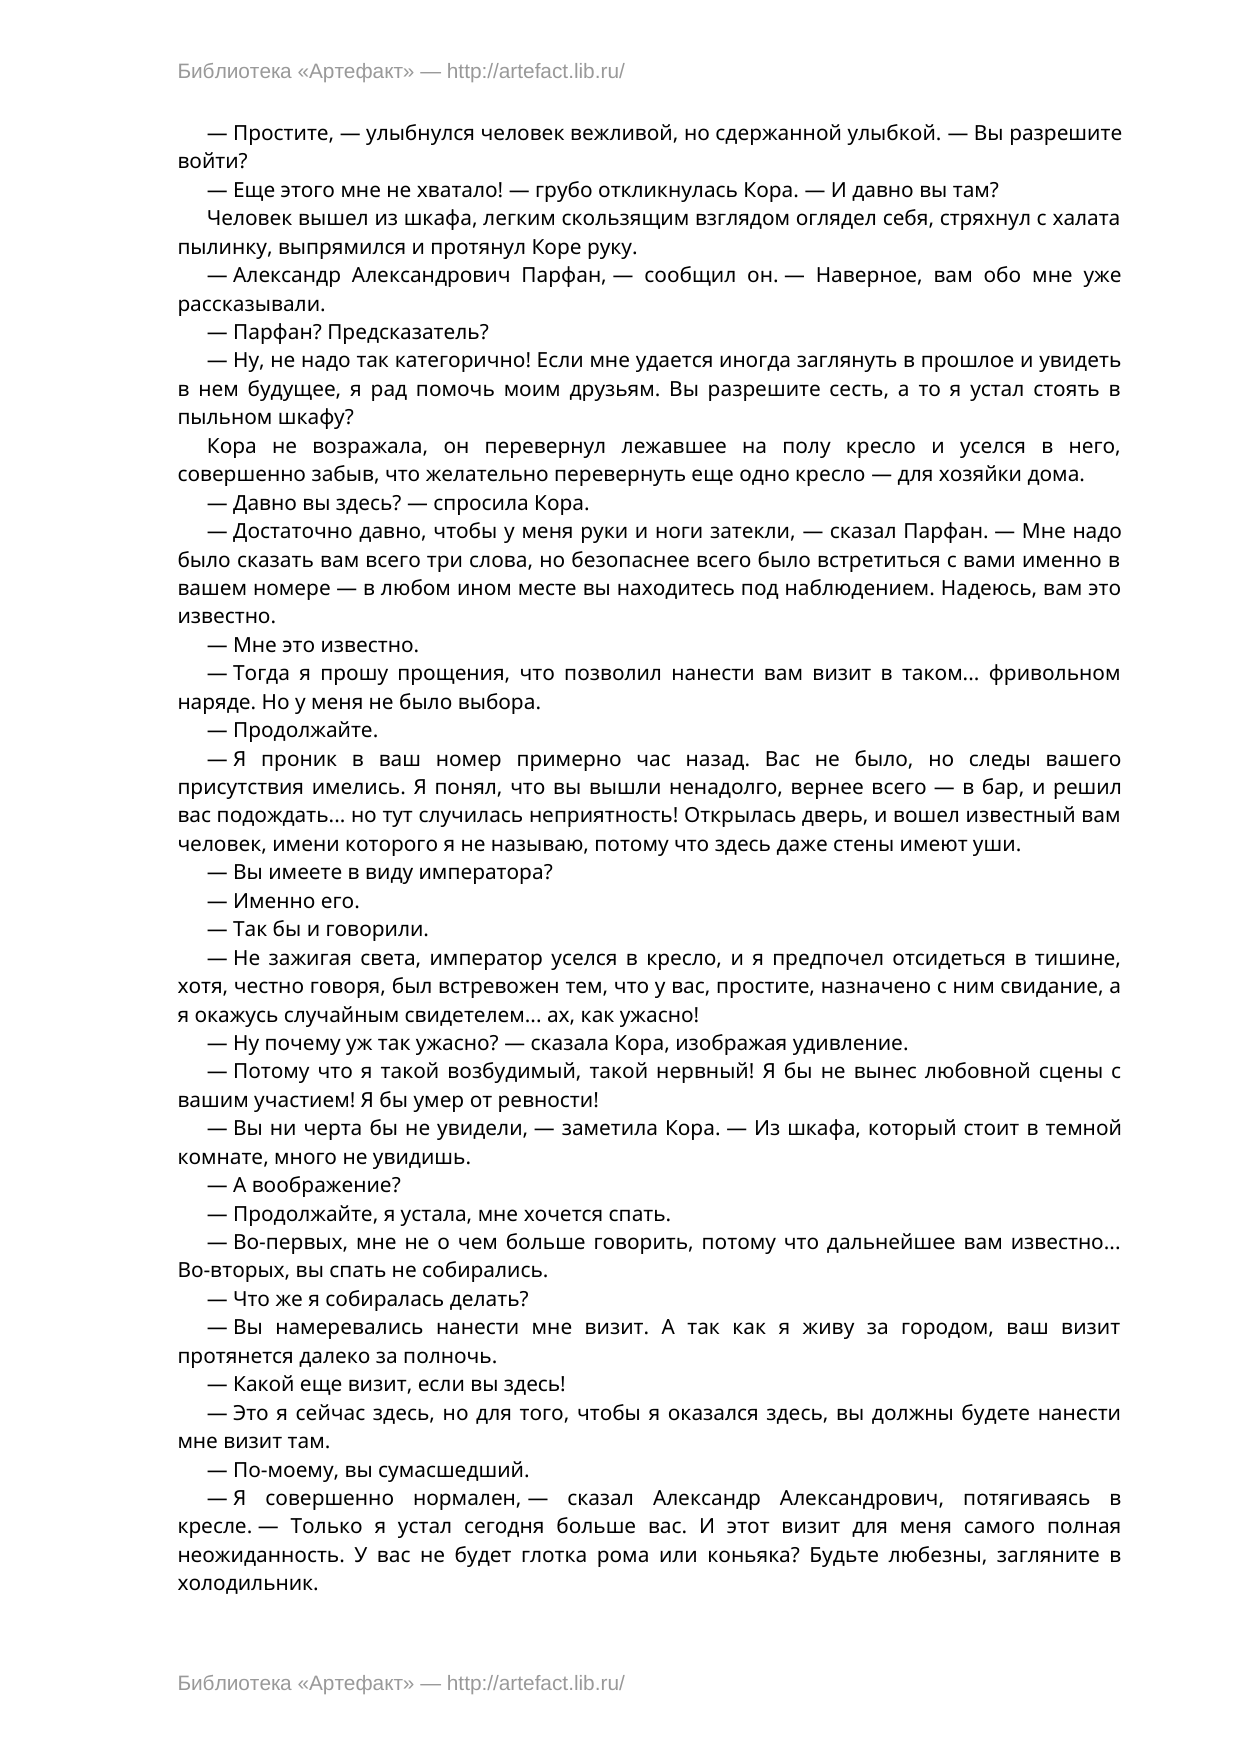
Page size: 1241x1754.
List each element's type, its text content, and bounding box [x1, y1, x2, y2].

text — Вы имеете в виду императора? [177, 857, 1122, 886]
text — Тогда я прошу прощения, что позволил нанести вам визит в таком... фривольном наряде. Но у меня не было выбора. [177, 658, 1122, 715]
text — Продолжайте. [177, 715, 1122, 744]
text — Потому что я такой возбудимый, такой нервный! Я бы не вынес любовной сцены с вашим участием! Я бы умер от ревности! [177, 1057, 1122, 1113]
text — Так бы и говорили. [177, 914, 1122, 943]
text — Я проник в ваш номер примерно час назад. Вас не было, но следы вашего присутствия имелись. Я понял, что вы вышли ненадолго, вернее всего — в бар, и решил вас подождать... но тут случилась неприятность! Открылась дверь, и вошел известный вам человек, имени которого я не называю, потому что здесь даже стены имеют уши. [177, 744, 1122, 857]
text — Ну почему уж так ужасно? — сказала Кора, изображая удивление. [177, 1028, 1122, 1057]
text — А воображение? [177, 1170, 1122, 1199]
text — Именно его. [177, 886, 1122, 914]
text — Какой еще визит, если вы здесь! [177, 1369, 1122, 1398]
text — Продолжайте, я устала, мне хочется спать. [177, 1199, 1122, 1227]
text — Простите, — улыбнулся человек вежливой, но сдержанной улыбкой. — Вы разрешите войти? [177, 118, 1122, 175]
text — Не зажигая света, император уселся в кресло, и я предпочел отсидеться в тишине, хотя, честно говоря, был встревожен тем, что у вас, простите, назначено с ним свидание, а я окажусь случайным свидетелем... ах, как ужасно! [177, 943, 1122, 1028]
text Человек вышел из шкафа, легким скользящим взглядом оглядел себя, стряхнул с халата пылинку, выпрямился и протянул Коре руку. [177, 203, 1122, 260]
text — Что же я собиралась делать? [177, 1284, 1122, 1312]
text — Парфан? Предсказатель? [177, 317, 1122, 346]
text — Мне это известно. [177, 630, 1122, 658]
text — Достаточно давно, чтобы у меня руки и ноги затекли, — сказал Парфан. — Мне надо было сказать вам всего три слова, но безопаснее всего было встретиться с вами именно в вашем номере — в любом ином месте вы находитесь под наблюдением. Надеюсь, вам это известно. [177, 516, 1122, 630]
text — Еще этого мне не хватало! — грубо откликнулась Кора. — И давно вы там? [177, 175, 1122, 203]
text — Вы намеревались нанести мне визит. А так как я живу за городом, ваш визит протянется далеко за полночь. [177, 1312, 1122, 1369]
text — Давно вы здесь? — спросила Кора. [177, 488, 1122, 516]
text Кора не возражала, он перевернул лежавшее на полу кресло и уселся в него, совершенно забыв, что желательно перевернуть еще одно кресло — для хозяйки дома. [177, 431, 1122, 488]
text — Это я сейчас здесь, но для того, чтобы я оказался здесь, вы должны будете нанести мне визит там. [177, 1398, 1122, 1455]
text — Ну, не надо так категорично! Если мне удается иногда заглянуть в прошлое и увидеть в нем будущее, я рад помочь моим друзьям. Вы разрешите сесть, а то я устал стоять в пыльном шкафу? [177, 346, 1122, 431]
text — Во-первых, мне не о чем больше говорить, потому что дальнейшее вам известно... Во-вторых, вы спать не собирались. [177, 1227, 1122, 1284]
text — Вы ни черта бы не увидели, — заметила Кора. — Из шкафа, который стоит в темной комнате, много не увидишь. [177, 1113, 1122, 1170]
text — Александр Александрович Парфан, — сообщил он. — Наверное, вам обо мне уже рассказывали. [177, 260, 1122, 317]
text — По-моему, вы сумасшедший. [177, 1455, 1122, 1483]
text — Я совершенно нормален, — сказал Александр Александрович, потягиваясь в кресле. — Только я устал сегодня больше вас. И этот визит для меня самого полная неожиданность. У вас не будет глотка рома или коньяка? Будьте любезны, загляните в холодильник. [177, 1483, 1122, 1597]
